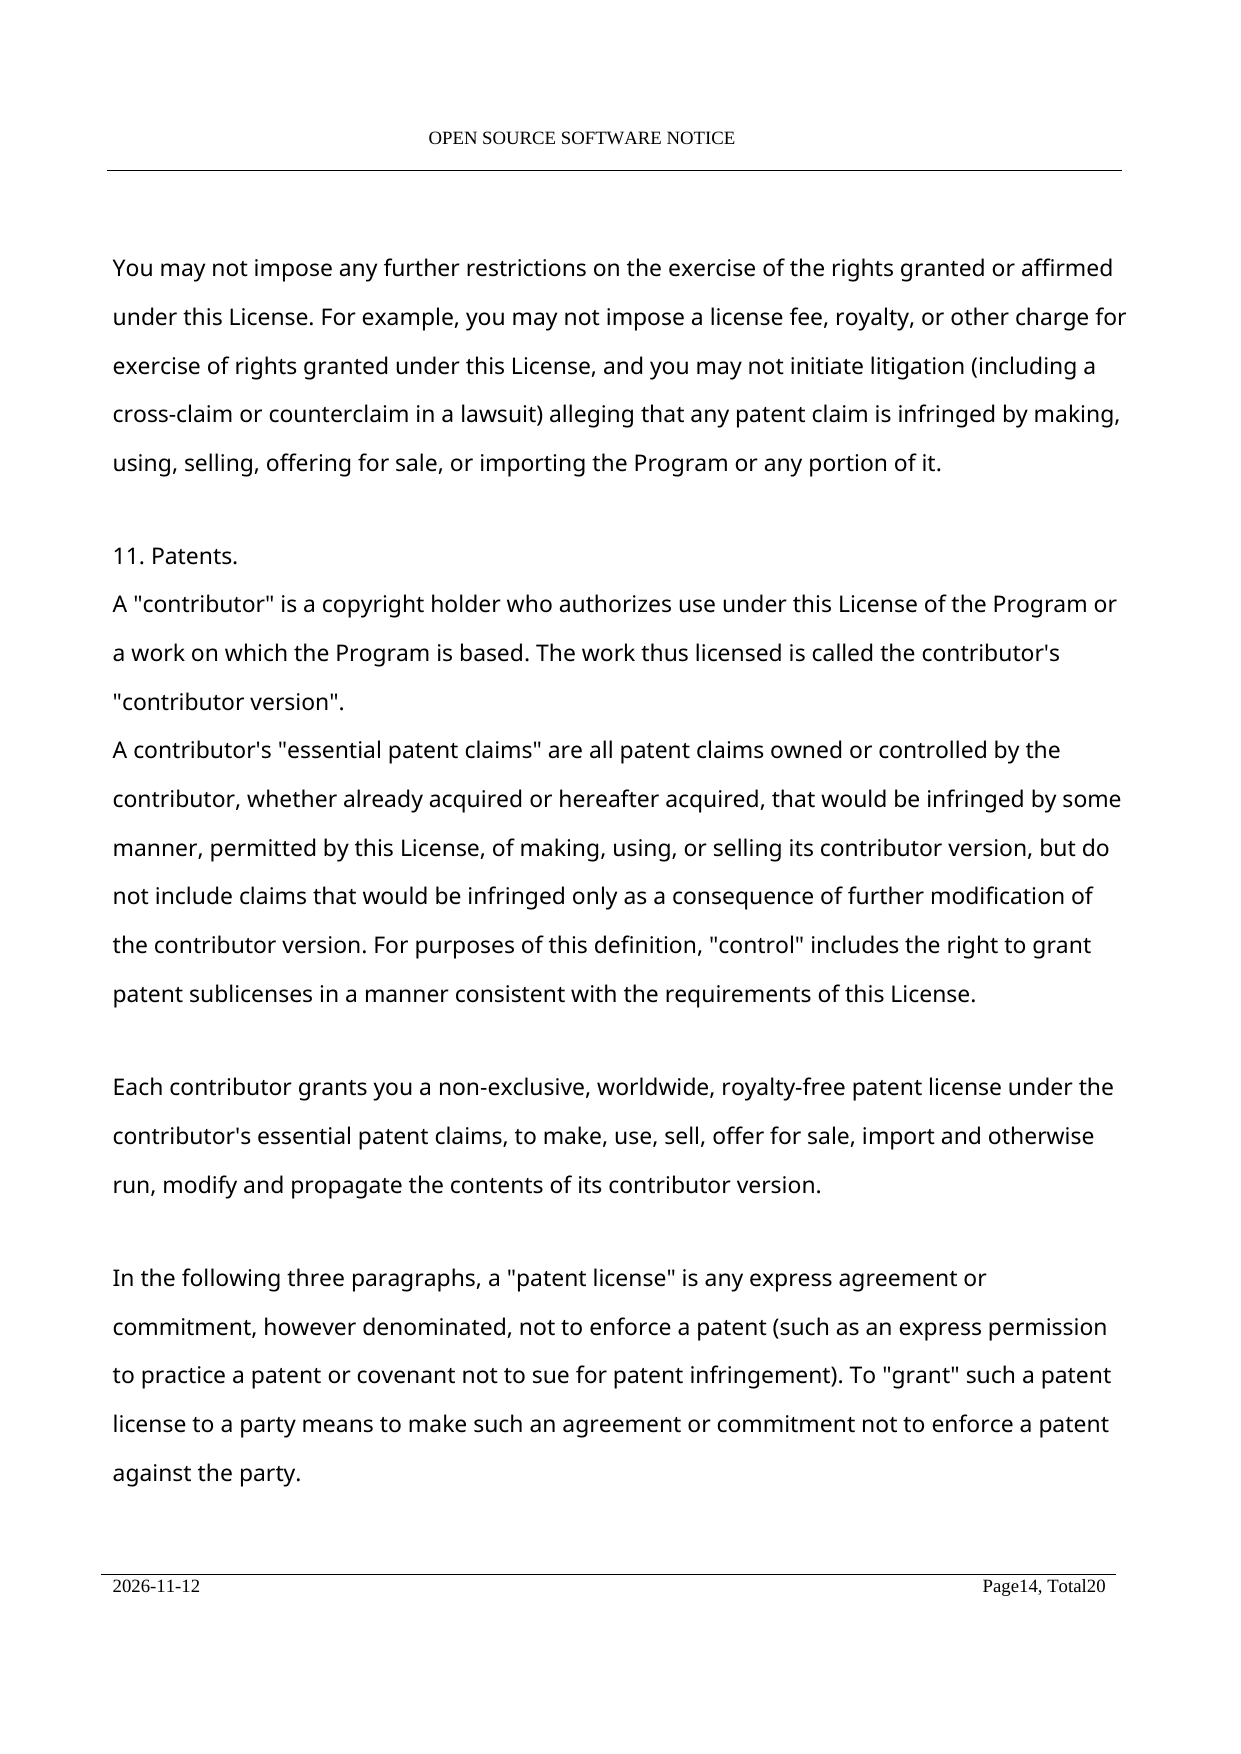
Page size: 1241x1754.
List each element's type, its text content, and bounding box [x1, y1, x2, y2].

text You may not impose any further restrictions on the exercise of the rights granted or affirmed under this License. For example, you may not impose a license fee, royalty, or other charge for exercise of rights granted under this License, and you may not initiate litigation (including a cross-claim or counterclaim in a lawsuit) alleging that any patent claim is infringed by making, using, selling, offering for sale, or importing the Program or any portion of it. [112, 251, 1128, 479]
text A contributor's "essential patent claims" are all patent claims owned or controlled by the contributor, whether already acquired or hereafter acquired, that would be infringed by some manner, permitted by this License, of making, using, or selling its contributor version, but do not include claims that would be infringed only as a consequence of further modification of the contributor version. For purposes of this definition, "control" includes the right to grant patent sublicenses in a manner consistent with the requirements of this License. [112, 733, 1128, 1010]
text A "contributor" is a copyright holder who authorizes use under this License of the Program or a work on which the Program is based. The work thus licensed is called the contributor's "contributor version". [112, 588, 1128, 718]
text Each contributor grants you a non-exclusive, worldwide, royalty-free patent license under the contributor's essential patent claims, to make, use, sell, offer for sale, import and otherwise run, modify and propagate the contents of its contributor version. [112, 1070, 1128, 1200]
text 11. Patents. [112, 540, 1128, 572]
text In the following three paragraphs, a "patent license" is any express agreement or commitment, however denominated, not to enforce a patent (such as an express permission to practice a patent or covenant not to sue for patent infringement). To "grant" such a patent license to a party means to make such an agreement or commitment not to enforce a patent against the party. [112, 1261, 1128, 1489]
